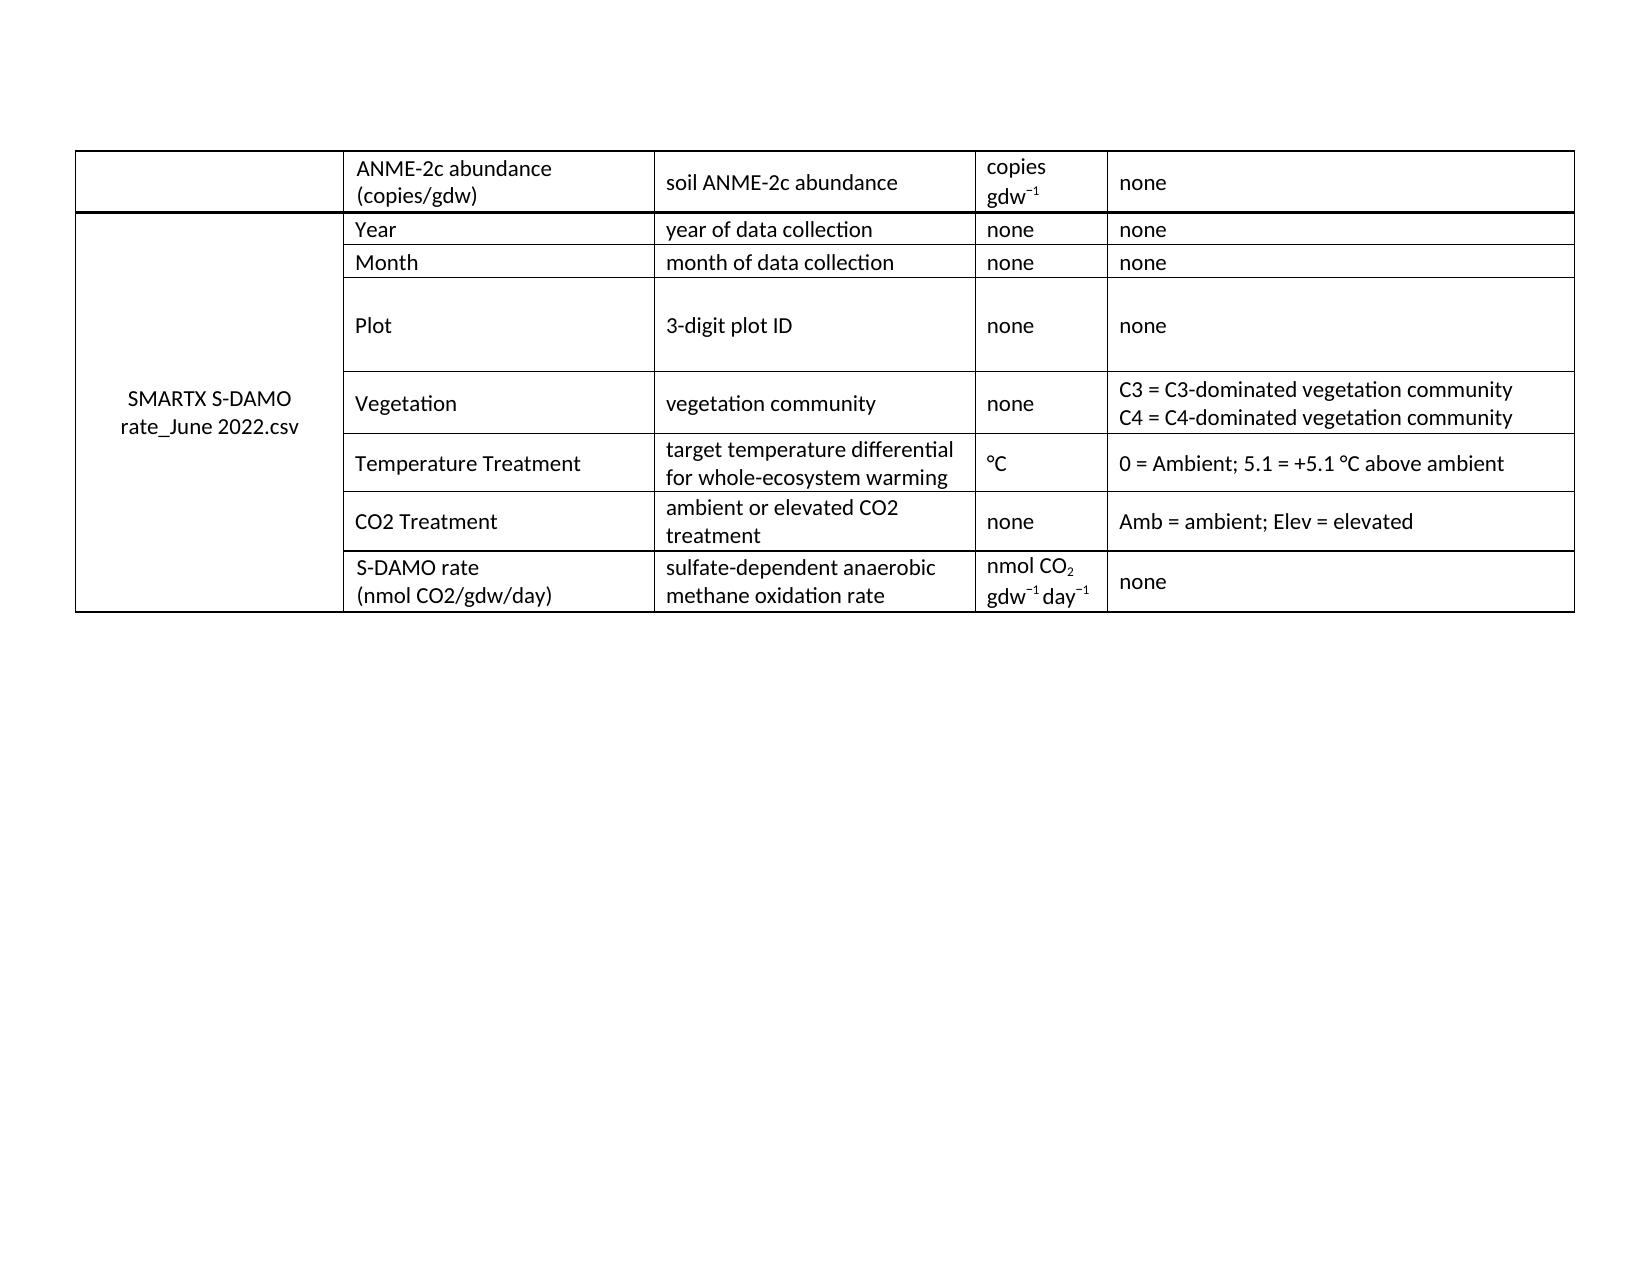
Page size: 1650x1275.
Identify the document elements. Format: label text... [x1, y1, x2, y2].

table_cell [344, 552, 355, 611]
table_cell none [1108, 152, 1574, 211]
table_cell none [976, 492, 1107, 549]
table_cell [554, 152, 654, 211]
table_cell month of data collection [655, 245, 975, 277]
table_cell °C [976, 434, 1107, 491]
table_cell SMARTX S-DAMO rate_June 2022.csv [76, 214, 343, 611]
table_cell [554, 552, 654, 611]
table_cell vegetation community [655, 372, 975, 433]
table_cell CO2 Treatment [344, 492, 654, 549]
table_cell Year [344, 214, 654, 244]
table_cell none [976, 245, 1107, 277]
table_cell C3 = C3-dominated vegetation community C4 = C4-dominated vegetation community [1108, 372, 1574, 433]
table_cell [344, 152, 355, 211]
table_cell none [1108, 552, 1574, 611]
table_cell none [1108, 245, 1574, 277]
table_cell year of data collection [655, 214, 975, 244]
table_cell none [976, 214, 1107, 244]
table_cell soil ANME-2c abundance [655, 152, 975, 211]
table_cell ambient or elevated CO2 treatment [655, 492, 975, 549]
table_cell target temperature differential for whole-ecosystem warming [655, 434, 975, 491]
table_cell Month [344, 245, 654, 277]
table_cell Vegetation [344, 372, 654, 433]
table_cell nmol CO2 gdw–1 day–1 [976, 552, 1107, 611]
table_cell none [1108, 214, 1574, 244]
table_cell sulfate-dependent anaerobic methane oxidation rate [655, 552, 975, 611]
table_cell none [976, 278, 1107, 371]
table_cell Amb = ambient; Elev = elevated [1108, 492, 1574, 549]
table_cell Plot [344, 278, 654, 371]
table_cell none [1108, 278, 1574, 371]
table_cell copies gdw–1 [976, 152, 1107, 211]
table_cell none [976, 372, 1107, 433]
table_cell 0 = Ambient; 5.1 = +5.1 °C above ambient [1108, 434, 1574, 491]
table_cell 3-digit plot ID [655, 278, 975, 371]
table_cell Temperature Treatment [344, 434, 654, 491]
